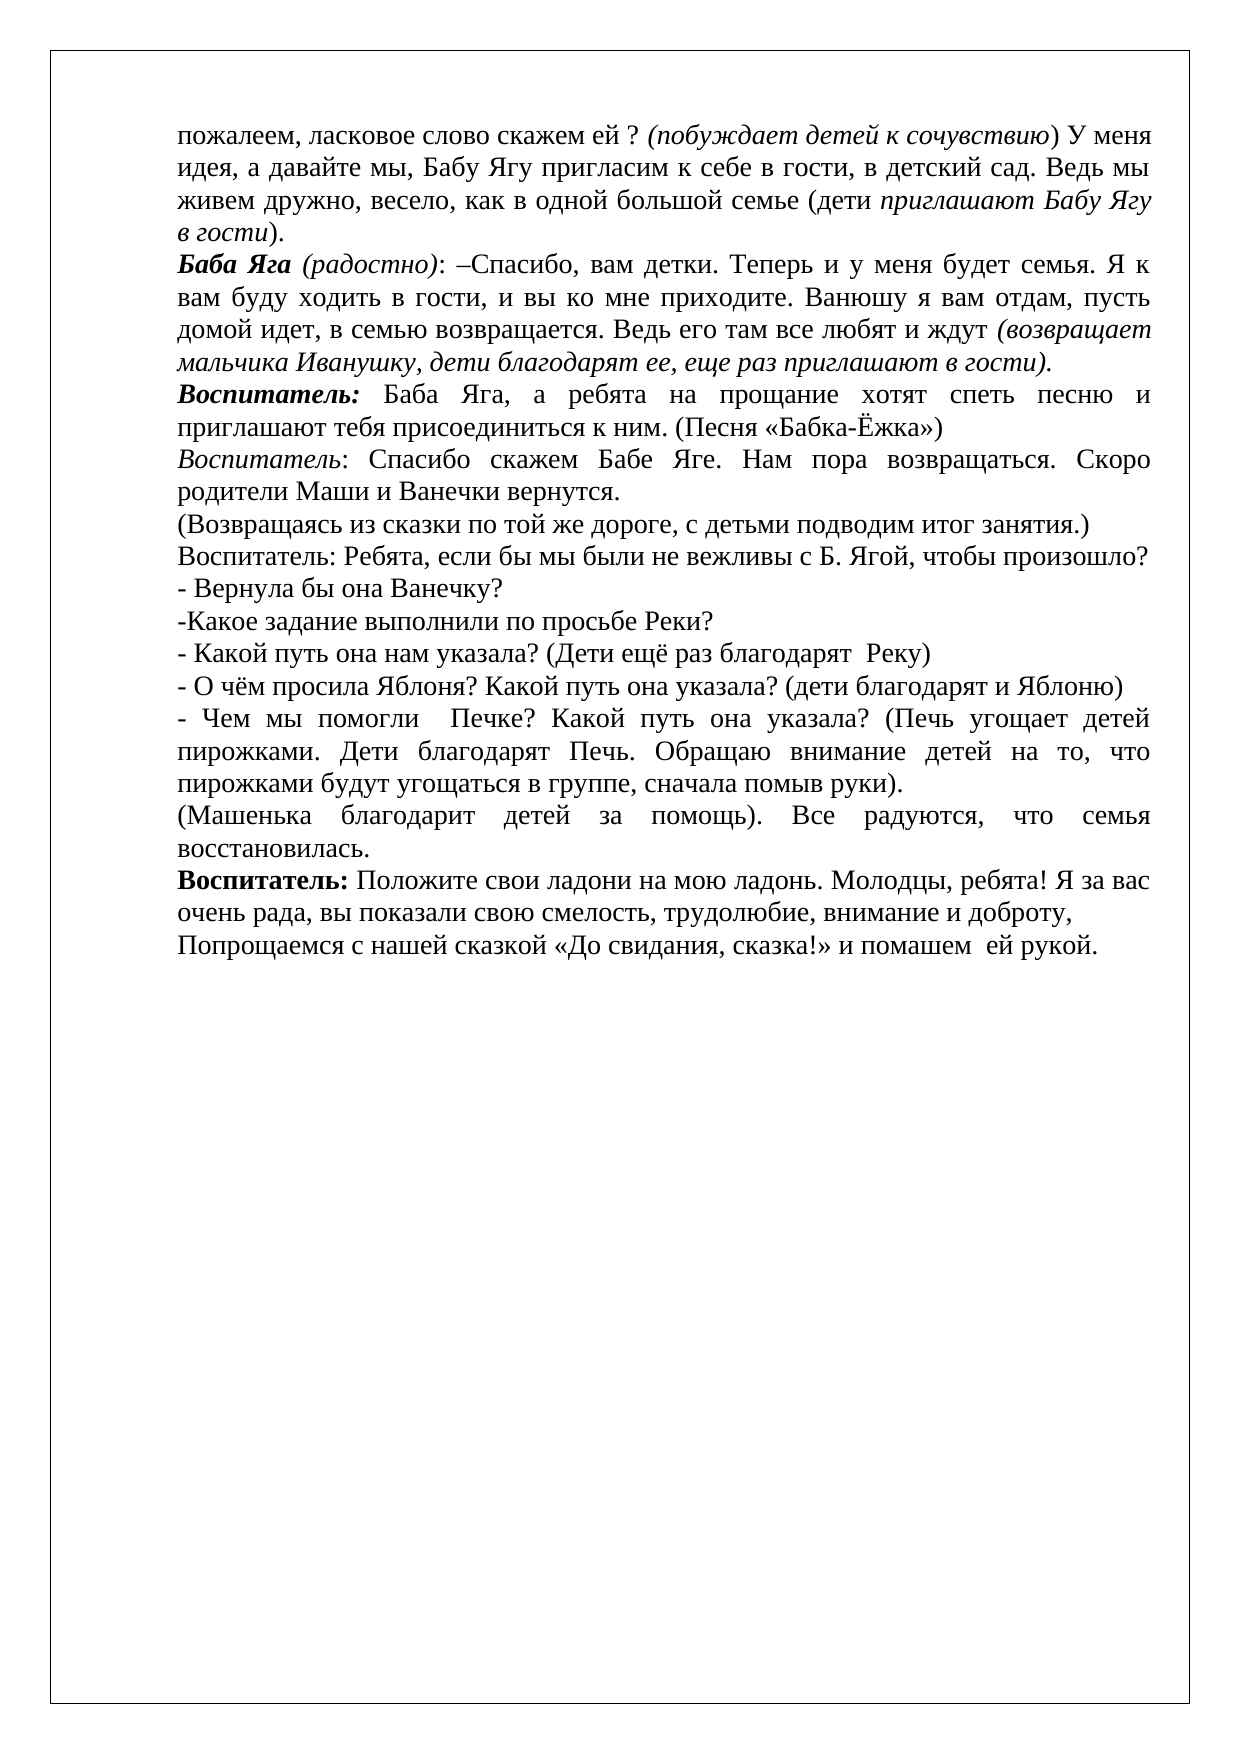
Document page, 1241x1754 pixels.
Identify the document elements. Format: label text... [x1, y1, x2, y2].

text Воспитатель: Ребята, если бы мы были не вежливы с Б. Ягой, чтобы произошло? [177, 539, 1152, 572]
text - Чем мы помогли Печке? Какой путь она указала? (Печь угощает детей пирожками. Дети благодарят Печь. Обращаю внимание детей на то, что пирожками будут угощаться в группе, сначала помыв руки). [177, 701, 1152, 798]
text - Вернула бы она Ванечку? [177, 572, 1152, 604]
text (Машенька благодарит детей за помощь). Все радуются, что семья восстановилась. [177, 798, 1152, 863]
text Воспитатель: Баба Яга, а ребята на прощание хотят спеть песню и приглашают тебя присоединиться к ним. (Песня «Бабка-Ёжка») [177, 377, 1152, 442]
text (Возвращаясь из сказки по той же дороге, с детьми подводим итог занятия.) [177, 507, 1152, 539]
text Воспитатель: Положите свои ладони на мою ладонь. Молодцы, ребята! Я за вас очень рада, вы показали свою смелость, трудолюбие, внимание и доброту, [177, 863, 1152, 928]
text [177, 118, 1152, 248]
text - О чём просила Яблоня? Какой путь она указала? (дети благодарят и Яблоню) [177, 669, 1152, 701]
text - Какой путь она нам указала? (Дети ещё раз благодарят Реку) [177, 636, 1152, 669]
text Баба Яга (радостно): –Спасибо, вам детки. Теперь и у меня будет семья. Я к вам буду ходить в гости, и вы ко мне приходите. Ванюшу я вам отдам, пусть домой идет, в семью возвращается. Ведь его там все любят и ждут (возвращает мальчика Иванушку, дети благодарят ее, еще раз приглашают в гости). [177, 248, 1152, 377]
text -Какое задание выполнили по просьбе Реки? [177, 604, 1152, 636]
text Воспитатель: Спасибо скажем Бабе Яге. Нам пора возвращаться. Скоро родители Маши и Ванечки вернутся. [177, 442, 1152, 507]
text Попрощаемся с нашей сказкой «До свидания, сказка!» и помашем ей рукой. [177, 928, 1152, 960]
